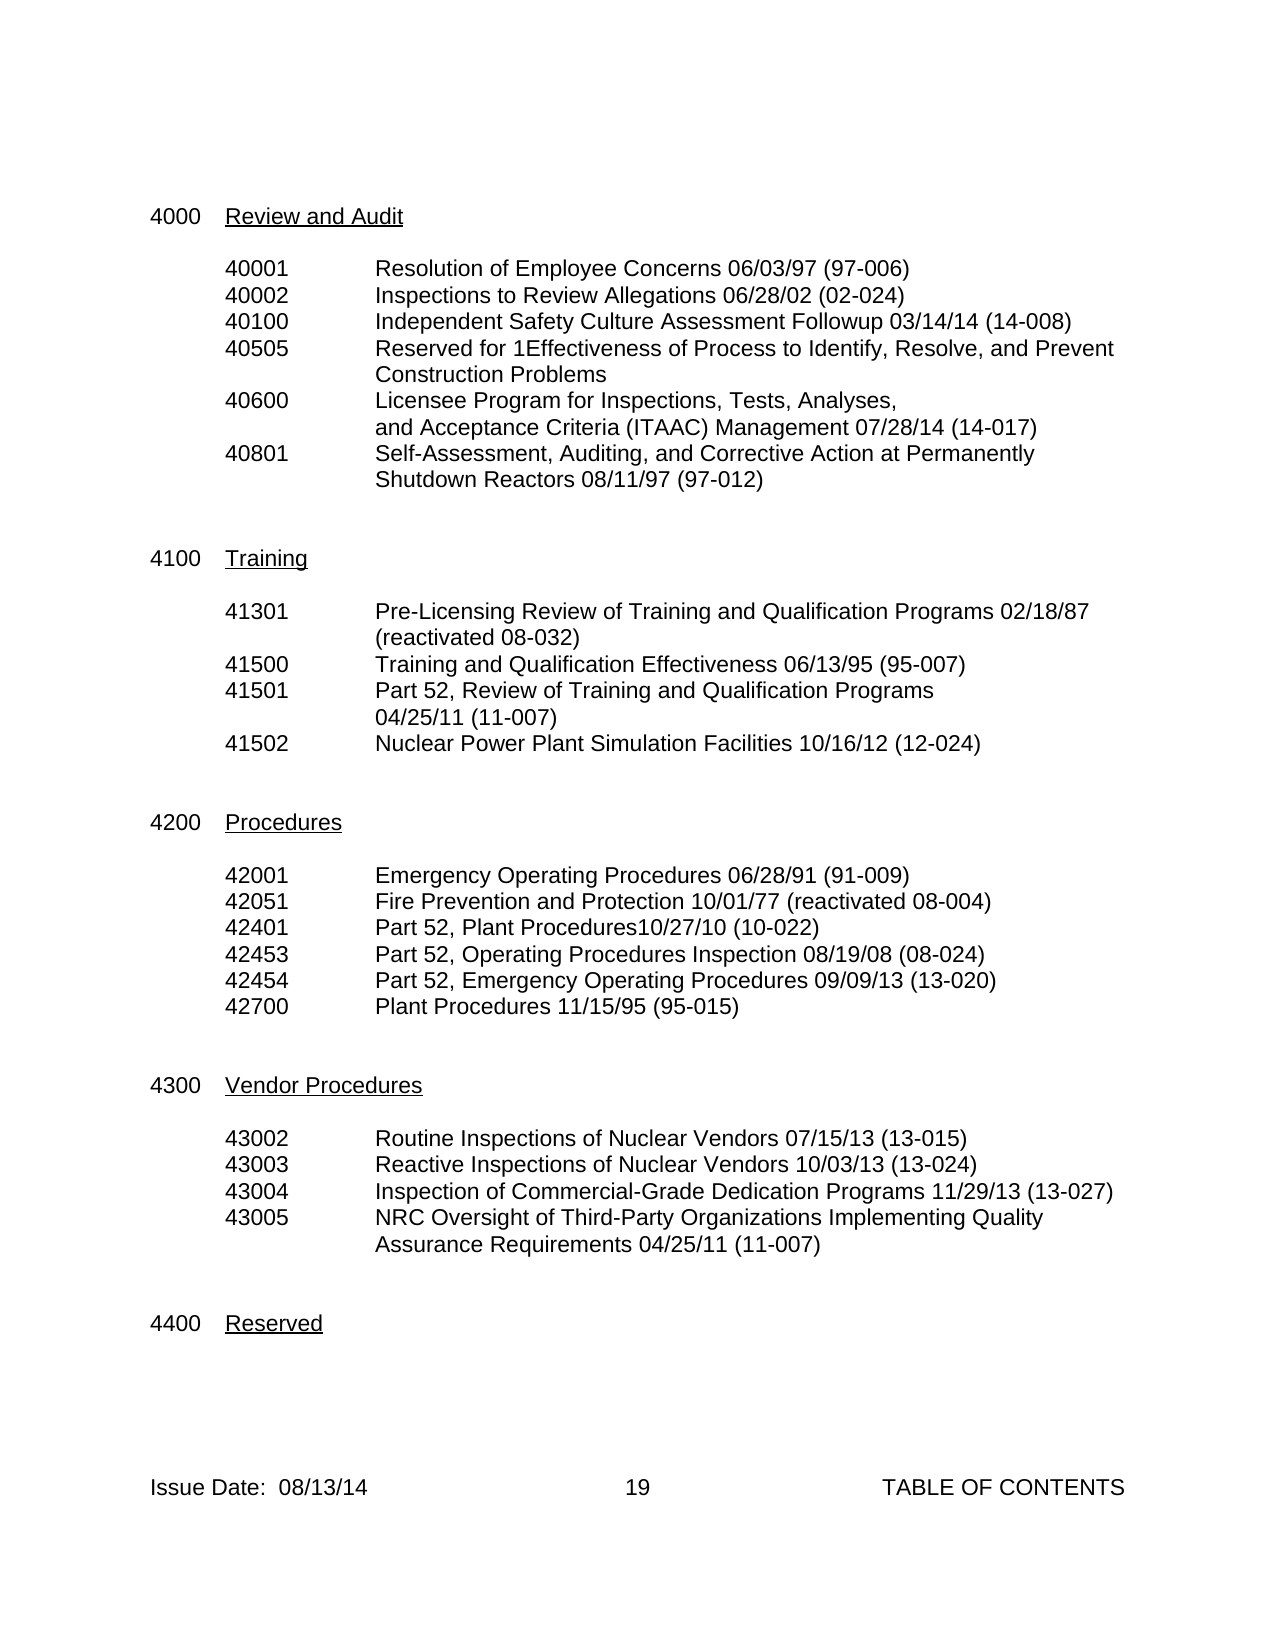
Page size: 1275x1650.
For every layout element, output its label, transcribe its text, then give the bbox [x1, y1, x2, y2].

text 40801 Self-Assessment, Auditing, and Corrective Action at Permanently Shutdown Reactors 08/11/97 (97-012) [150, 440, 1125, 493]
text 40100 Independent Safety Culture Assessment Followup 03/14/14 (14-008) [150, 308, 1125, 334]
text 4200 Procedures [150, 809, 1125, 835]
text 41501 Part 52, Review of Training and Qualification Programs [150, 677, 1125, 703]
text 42001 Emergency Operating Procedures 06/28/91 (91-009) [150, 862, 1125, 888]
text 43004 Inspection of Commercial-Grade Dedication Programs 11/29/13 (13-027) [225, 1178, 1125, 1204]
text 4000 Review and Audit [150, 203, 1125, 229]
text 41502 Nuclear Power Plant Simulation Facilities 10/16/12 (12-024) [150, 730, 1125, 756]
text 4300 Vendor Procedures [150, 1072, 1125, 1099]
text 4400 Reserved [150, 1309, 1125, 1336]
text 41500 Training and Qualification Effectiveness 06/13/95 (95-007) [150, 651, 1125, 677]
text 4100 Training [150, 545, 1125, 572]
text 42700 Plant Procedures 11/15/95 (95-015) [150, 993, 1125, 1020]
text and Acceptance Criteria (ITAAC) Management 07/28/14 (14-017) [150, 413, 1125, 440]
text 40600 Licensee Program for Inspections, Tests, Analyses, [150, 387, 1125, 413]
text 43003 Reactive Inspections of Nuclear Vendors 10/03/13 (13-024) [225, 1151, 1125, 1178]
text 40505 Reserved for Effectiveness of Process to Identify, Resolve, and Prevent Construction Problems [225, 334, 1125, 387]
text 42051 Fire Prevention and Protection 10/01/77 (reactivated 08-004) [150, 888, 1125, 914]
text 42401 Part 52, Plant Procedures10/27/10 (10-022) [150, 914, 1125, 941]
text 41301 Pre-Licensing Review of Training and Qualification Programs 02/18/87 (reactivated 08-032) [150, 598, 1125, 651]
text 42453 Part 52, Operating Procedures Inspection 08/19/08 (08-024) [225, 941, 1125, 967]
text 04/25/11 (11-007) [150, 703, 1125, 730]
text 40001 Resolution of Employee Concerns 06/03/97 (97-006) [150, 255, 1125, 282]
text 40002 Inspections to Review Allegations 06/28/02 (02-024) [150, 282, 1125, 308]
text 42454 Part 52, Emergency Operating Procedures 09/09/13 (13-020) [150, 967, 1125, 993]
text 43002 Routine Inspections of Nuclear Vendors 07/15/13 (13-015) [150, 1125, 1125, 1151]
text 43005 NRC Oversight of Third-Party Organizations Implementing Quality Assurance Requirements 04/25/11 (11-007) [150, 1204, 1125, 1257]
